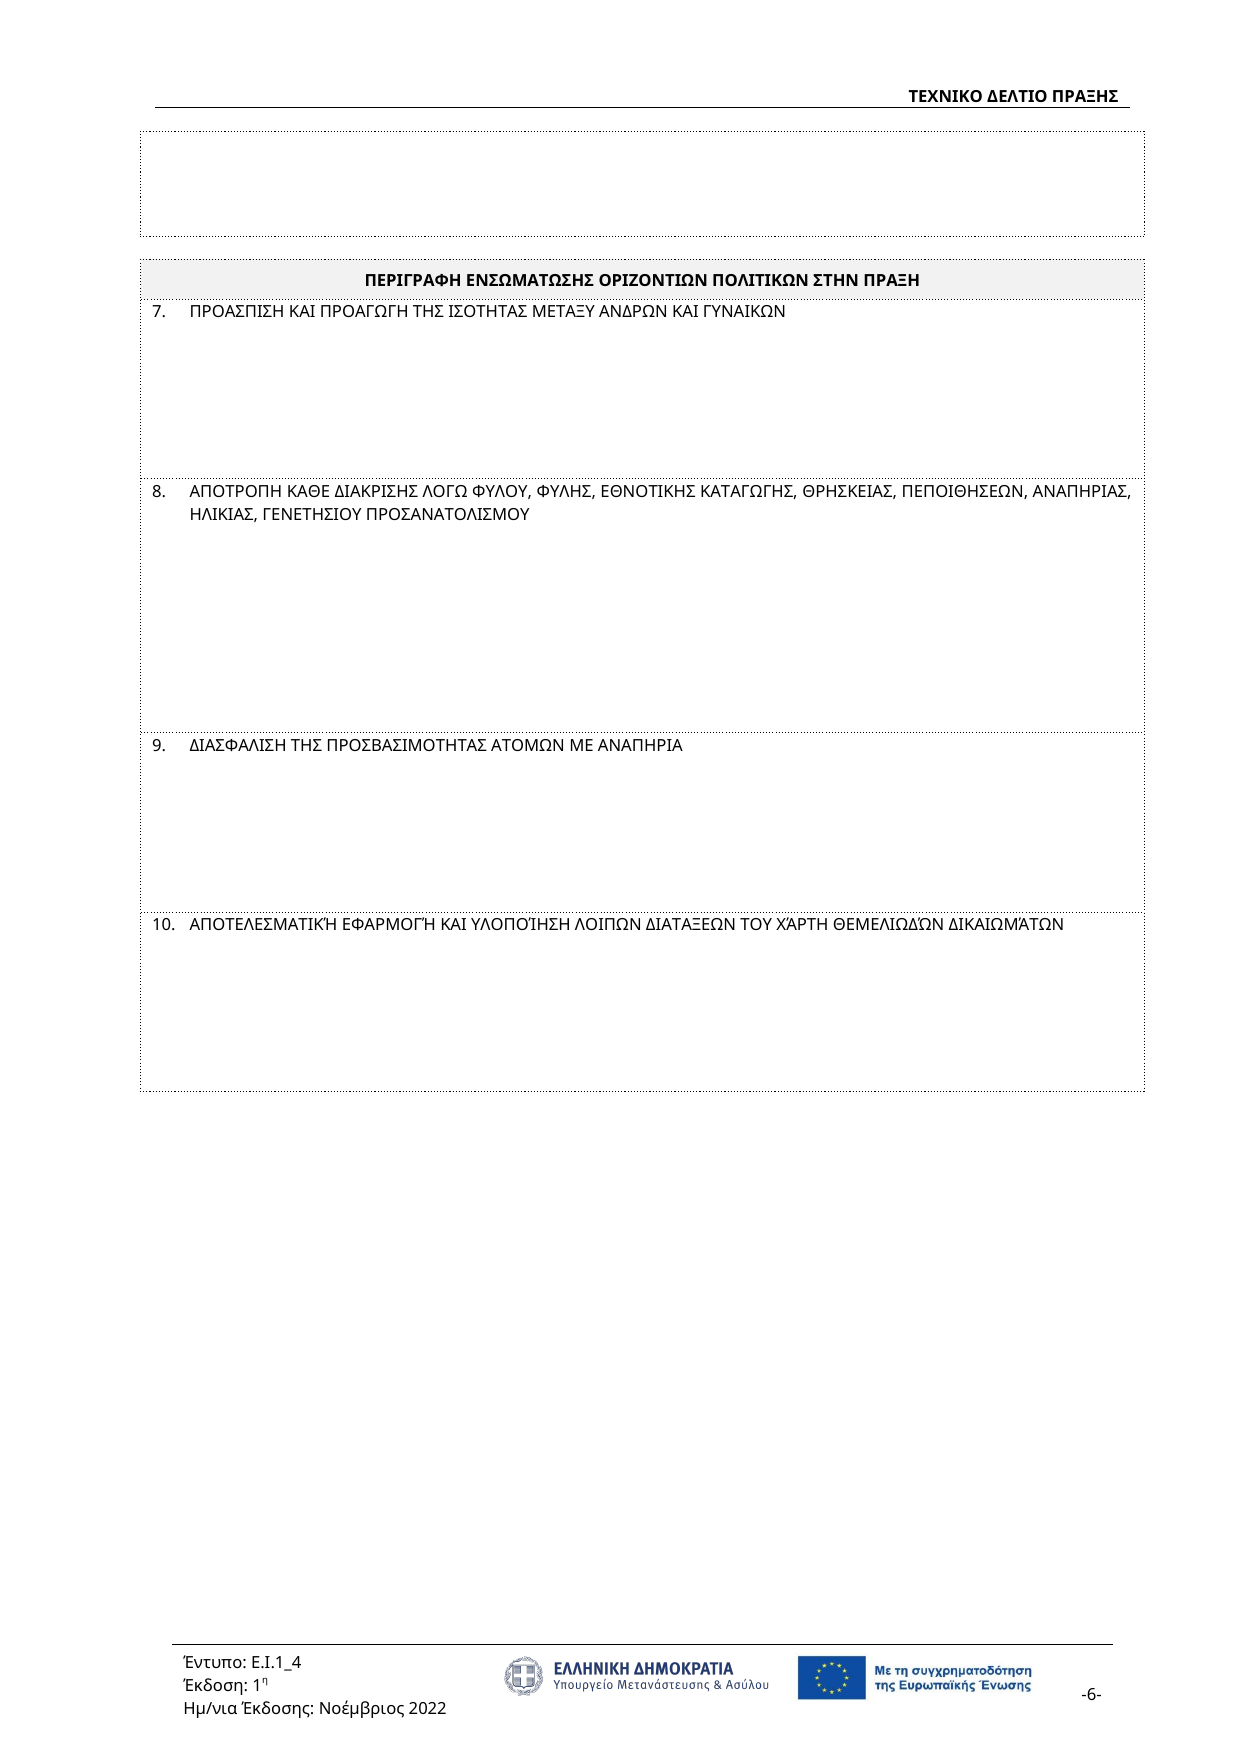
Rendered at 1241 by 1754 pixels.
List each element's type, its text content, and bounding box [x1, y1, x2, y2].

table_cell ΑΠΟΤΡΟΠΗ ΚΑΘΕ ΔΙΑΚΡΙΣΗΣ ΛΟΓΩ ΦΥΛΟΥ, ΦΥΛΗΣ, ΕΘΝΟΤΙΚΗΣ ΚΑΤΑΓΩΓΗΣ, ΘΡΗΣΚΕΙΑΣ, ΠΕΠΟΙΘΗΣΕΩΝ, ΑΝΑΠΗΡΙΑΣ, ΗΛΙΚΙΑΣ, ΓΕΝΕΤΗΣΙΟΥ ΠΡΟΣΑΝΑΤΟΛΙΣΜΟΥ [141, 478, 1144, 732]
picture [501, 1649, 770, 1706]
table_cell ΠΡΟΑΣΠΙΣΗ ΚΑΙ ΠΡΟΑΓΩΓΗ ΤΗΣ ΙΣΟΤΗΤΑΣ ΜΕΤΑΞΥ ΑΝΔΡΩΝ ΚΑΙ ΓΥΝΑΙΚΩΝ [141, 299, 1144, 478]
table_header ΠΕΡΙΓΡΑΦΗ ΕΝΣΩΜΑΤΩΣΗΣ ΟΡΙΖΟΝΤΙΩΝ ΠΟΛΙΤΙΚΩΝ ΣΤΗΝ ΠΡΑΞΗ [141, 259, 1144, 299]
table_cell ΔΙΑΣΦΑΛΙΣΗ ΤΗΣ ΠΡΟΣΒΑΣΙΜΟΤΗΤΑΣ ΑΤΟΜΩΝ ΜΕ ΑΝΑΠΗΡΙΑ [141, 732, 1144, 912]
table_cell Αποτελεσματική εφαρμογή και υλοποίηση λοιπων διαταξεων του Χάρτη Θεμελιωδών Δικαιωμάτων [141, 912, 1144, 1091]
picture [789, 1647, 1040, 1702]
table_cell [141, 131, 1144, 236]
